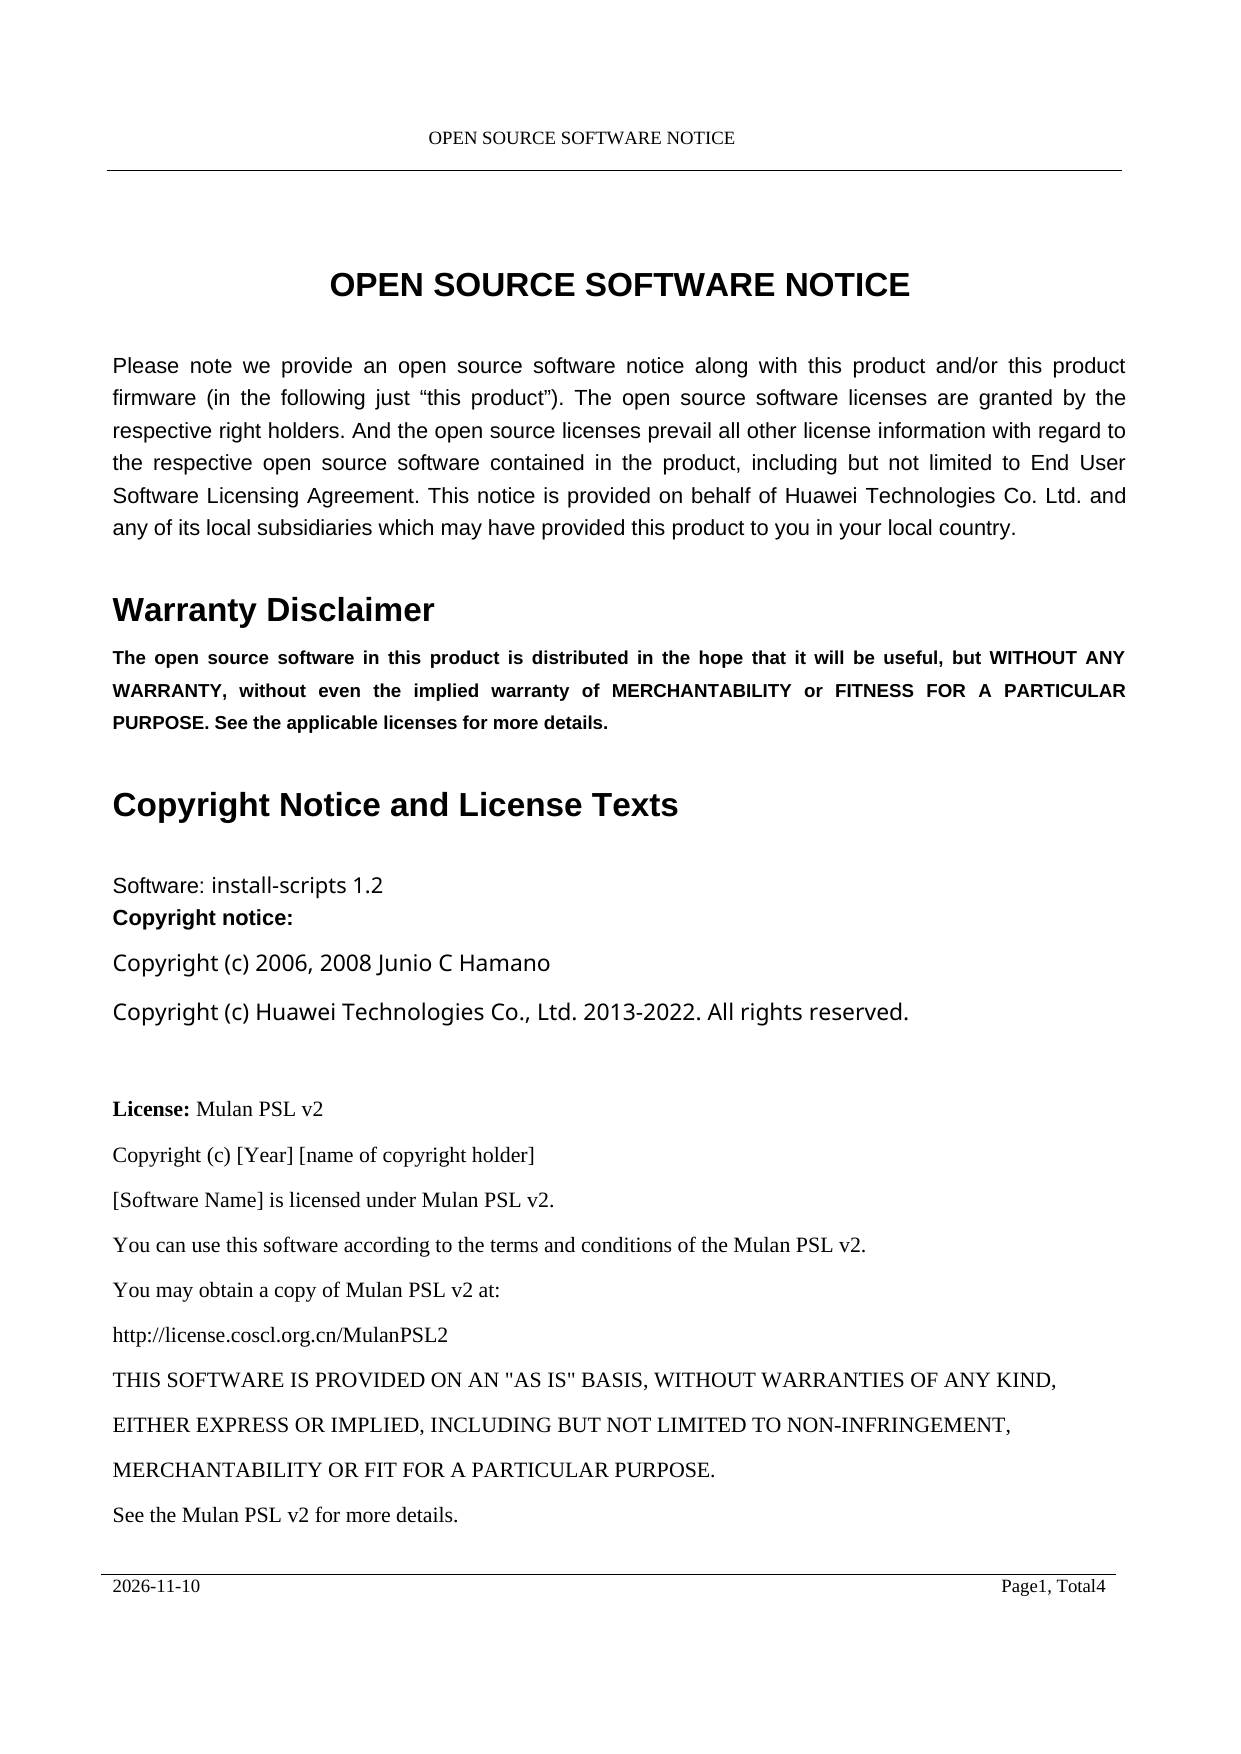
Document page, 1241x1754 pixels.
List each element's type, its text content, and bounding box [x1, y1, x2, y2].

text The open source software in this product is distributed in the hope that it will be useful, but WITHOUT ANY WARRANTY, without even the implied warranty of MERCHANTABILITY or FITNESS FOR A PARTICULAR PURPOSE. See the applicable licenses for more details. [112, 641, 1128, 739]
text EITHER EXPRESS OR IMPLIED, INCLUDING BUT NOT LIMITED TO NON-INFRINGEMENT, [112, 1408, 1128, 1441]
text Warranty Disclaimer [112, 576, 1128, 641]
text See the Mulan PSL v2 for more details. [112, 1499, 1128, 1531]
text [Software Name] is licensed under Mulan PSL v2. [112, 1183, 1128, 1216]
text http://license.coscl.org.cn/MulanPSL2 [112, 1318, 1128, 1351]
text OPEN SOURCE SOFTWARE NOTICE [112, 251, 1128, 316]
text MERCHANTABILITY OR FIT FOR A PARTICULAR PURPOSE. [112, 1454, 1128, 1486]
text Software: install-scripts 1.2 [112, 869, 1128, 901]
text Please note we provide an open source software notice along with this product and/or this product firmware (in the following just “this product”). The open source software licenses are granted by the respective right holders. And the open source licenses prevail all other license information with regard to the respective open source software contained in the product, including but not limited to End User Software Licensing Agreement. This notice is provided on behalf of Huawei Technologies Co. Ltd. and any of its local subsidiaries which may have provided this product to you in your local country. [112, 349, 1128, 544]
text Copyright (c) [Year] [name of copyright holder] [112, 1138, 1128, 1170]
text Copyright notice: [112, 901, 1128, 934]
text Copyright Notice and License Texts [112, 771, 1128, 836]
text You may obtain a copy of Mulan PSL v2 at: [112, 1273, 1128, 1306]
text THIS SOFTWARE IS PROVIDED ON AN "AS IS" BASIS, WITHOUT WARRANTIES OF ANY KIND, [112, 1363, 1128, 1396]
text License: Mulan PSL v2 [112, 1093, 1128, 1125]
text You can use this software according to the terms and conditions of the Mulan PSL v2. [112, 1228, 1128, 1261]
text Copyright (c) 2006, 2008 Junio C Hamano Copyright (c) Huawei Technologies Co., Ltd. 2013-2022. All rights reserved. [112, 947, 1128, 1077]
